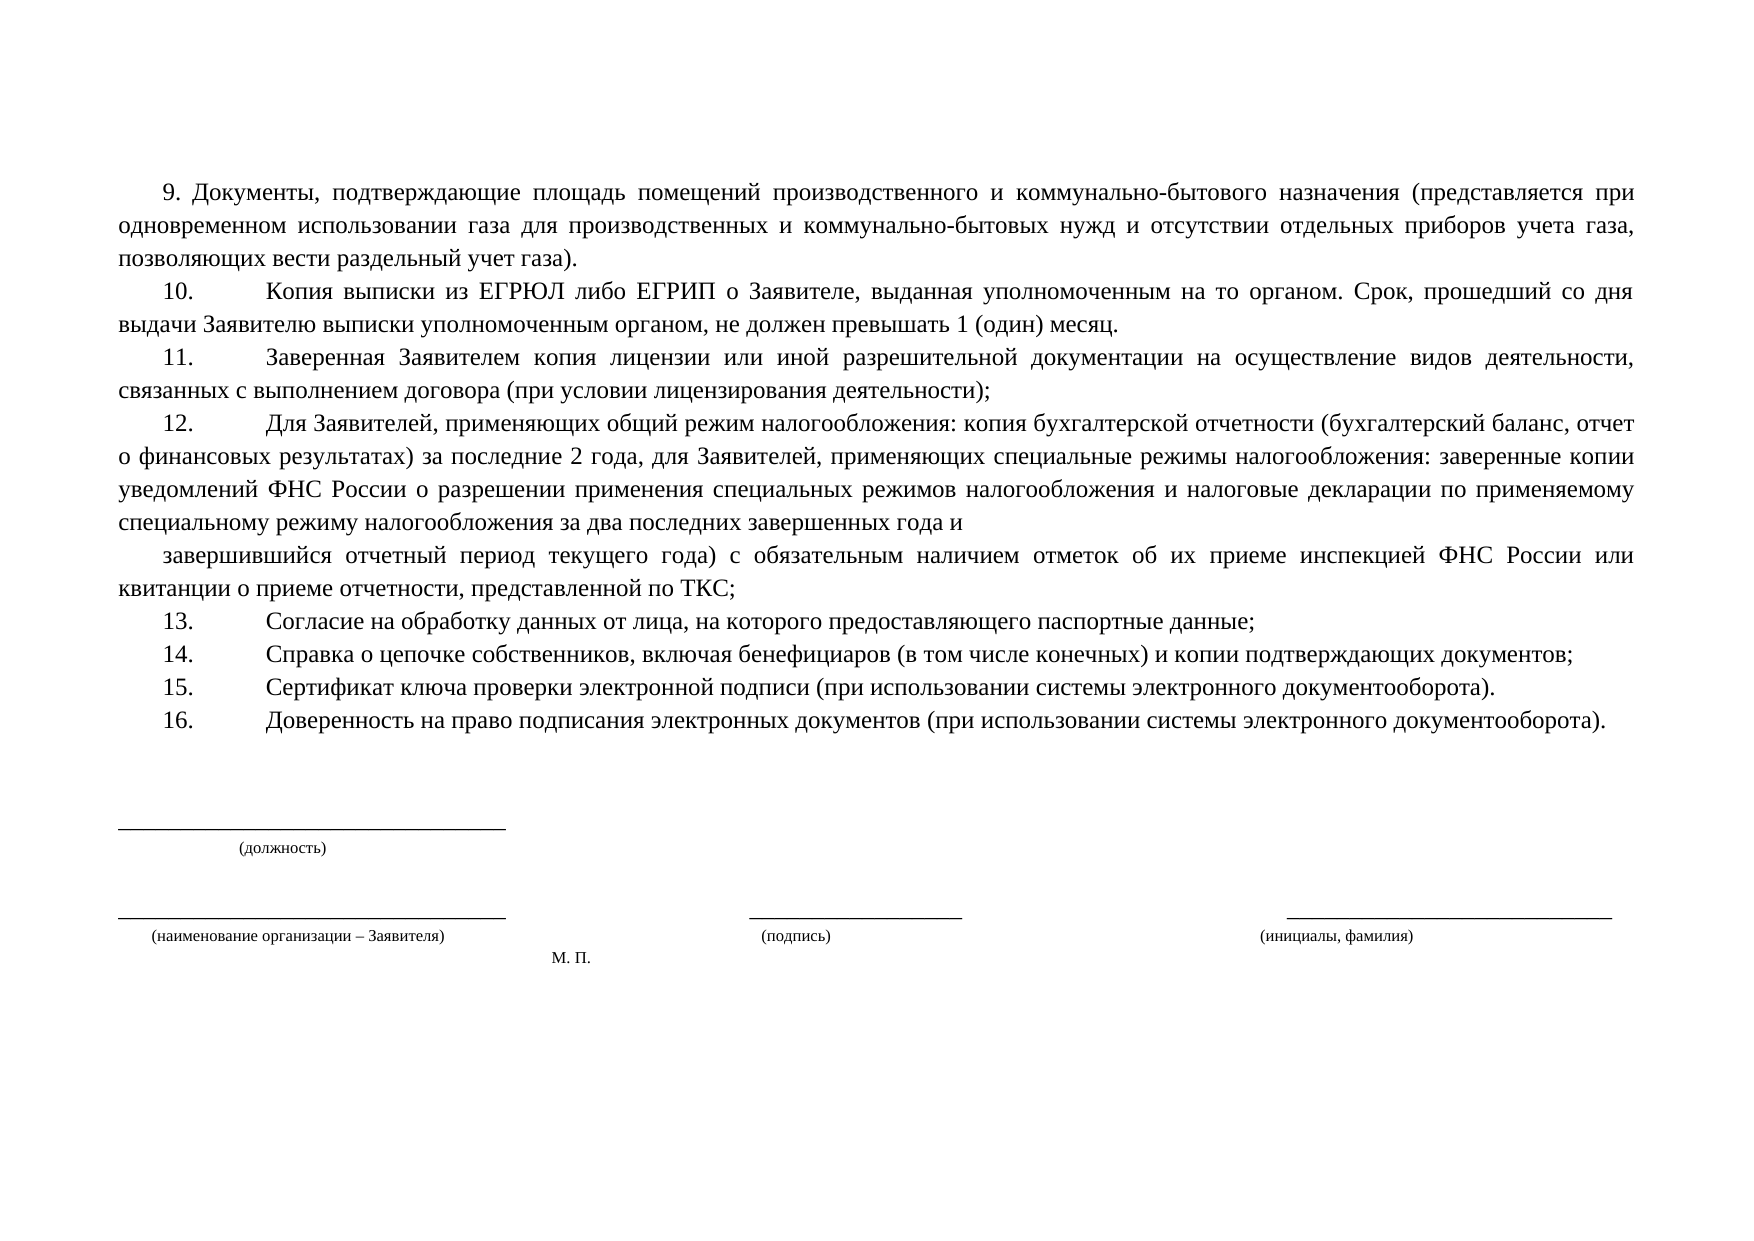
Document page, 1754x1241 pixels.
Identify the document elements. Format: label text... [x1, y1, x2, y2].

text _______________________________ _________________ __________________________ [118, 893, 1636, 921]
text 9. Документы, подтверждающие площадь помещений производственного и коммунально-бытового назначения (представляется при одновременном использовании газа для производственных и коммунально-бытовых нужд и отсутствии отдельных приборов учета газа, позволяющих вести раздельный учет газа). [118, 177, 1636, 272]
text 13. Согласие на обработку данных от лица, на которого предоставляющего паспортные данные; [118, 606, 1636, 635]
text 14. Справка о цепочке собственников, включая бенефициаров (в том числе конечных) и копии подтверждающих документов; [118, 639, 1636, 668]
text завершившийся отчетный период текущего года) с обязательным наличием отметок об их приеме инспекцией ФНС России или квитанции о приеме отчетности, представленной по ТКС; [118, 540, 1636, 602]
text М. П. [118, 948, 1636, 967]
text (должность) [118, 838, 1636, 857]
text 12. Для Заявителей, применяющих общий режим налогообложения: копия бухгалтерской отчетности (бухгалтерский баланс, отчет о финансовых результатах) за последние 2 года, для Заявителей, применяющих специальные режимы налогообложения: заверенные копии уведомлений ФНС России о разрешении применения специальных режимов налогообложения и налоговые декларации по применяемому специальному режиму налогообложения за два последних завершенных года и [118, 408, 1636, 536]
text _______________________________ [118, 804, 1636, 833]
text 15. Сертификат ключа проверки электронной подписи (при использовании системы электронного документооборота). [118, 672, 1636, 701]
text (наименование организации – Заявителя) (подпись) (инициалы, фамилия) [118, 926, 1636, 945]
text 16. Доверенность на право подписания электронных документов (при использовании системы электронного документооборота). [118, 706, 1636, 734]
text 10. Копия выписки из ЕГРЮЛ либо ЕГРИП о Заявителе, выданная уполномоченным на то органом. Срок, прошедший со дня выдачи Заявителю выписки уполномоченным органом, не должен превышать 1 (один) месяц. [118, 276, 1636, 338]
text 11. Заверенная Заявителем копия лицензии или иной разрешительной документации на осуществление видов деятельности, связанных с выполнением договора (при условии лицензирования деятельности); [118, 342, 1636, 404]
